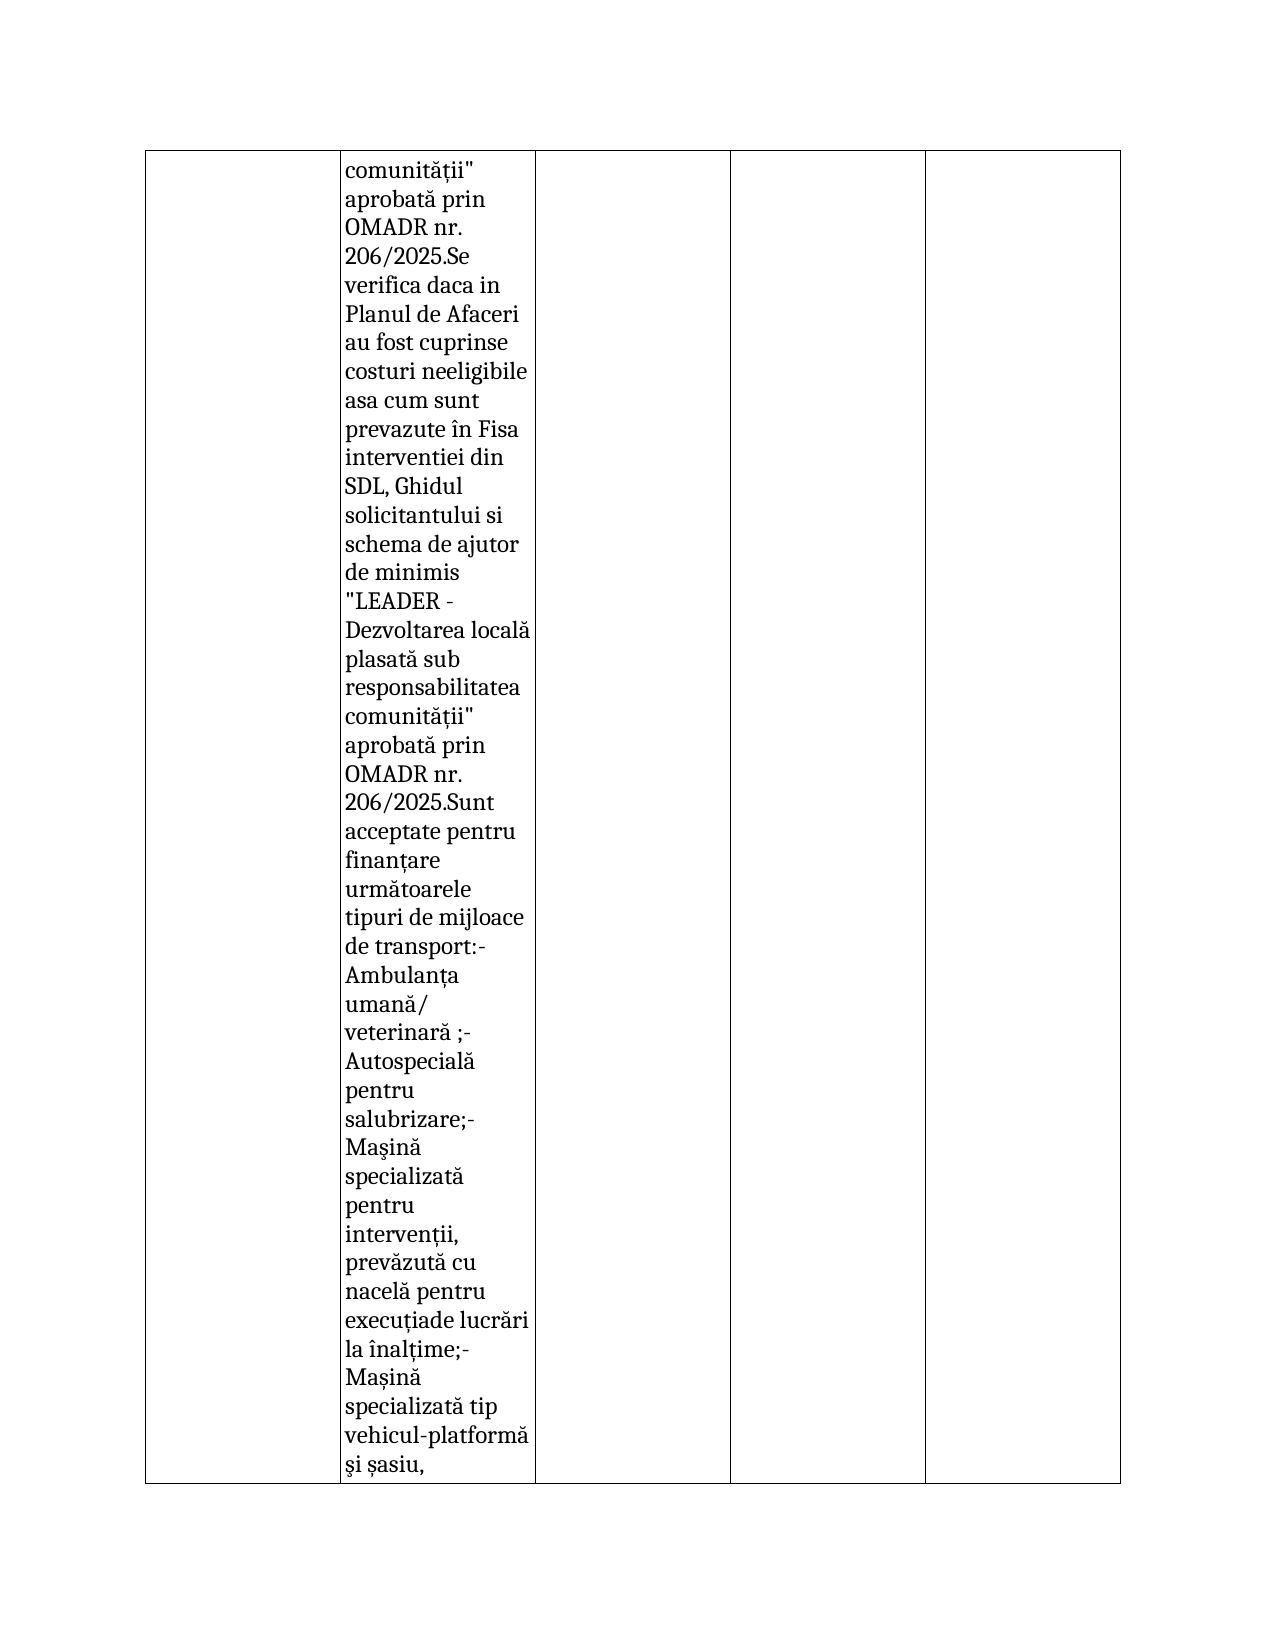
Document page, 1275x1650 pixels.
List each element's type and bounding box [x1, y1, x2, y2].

table_cell [341, 151, 535, 1483]
